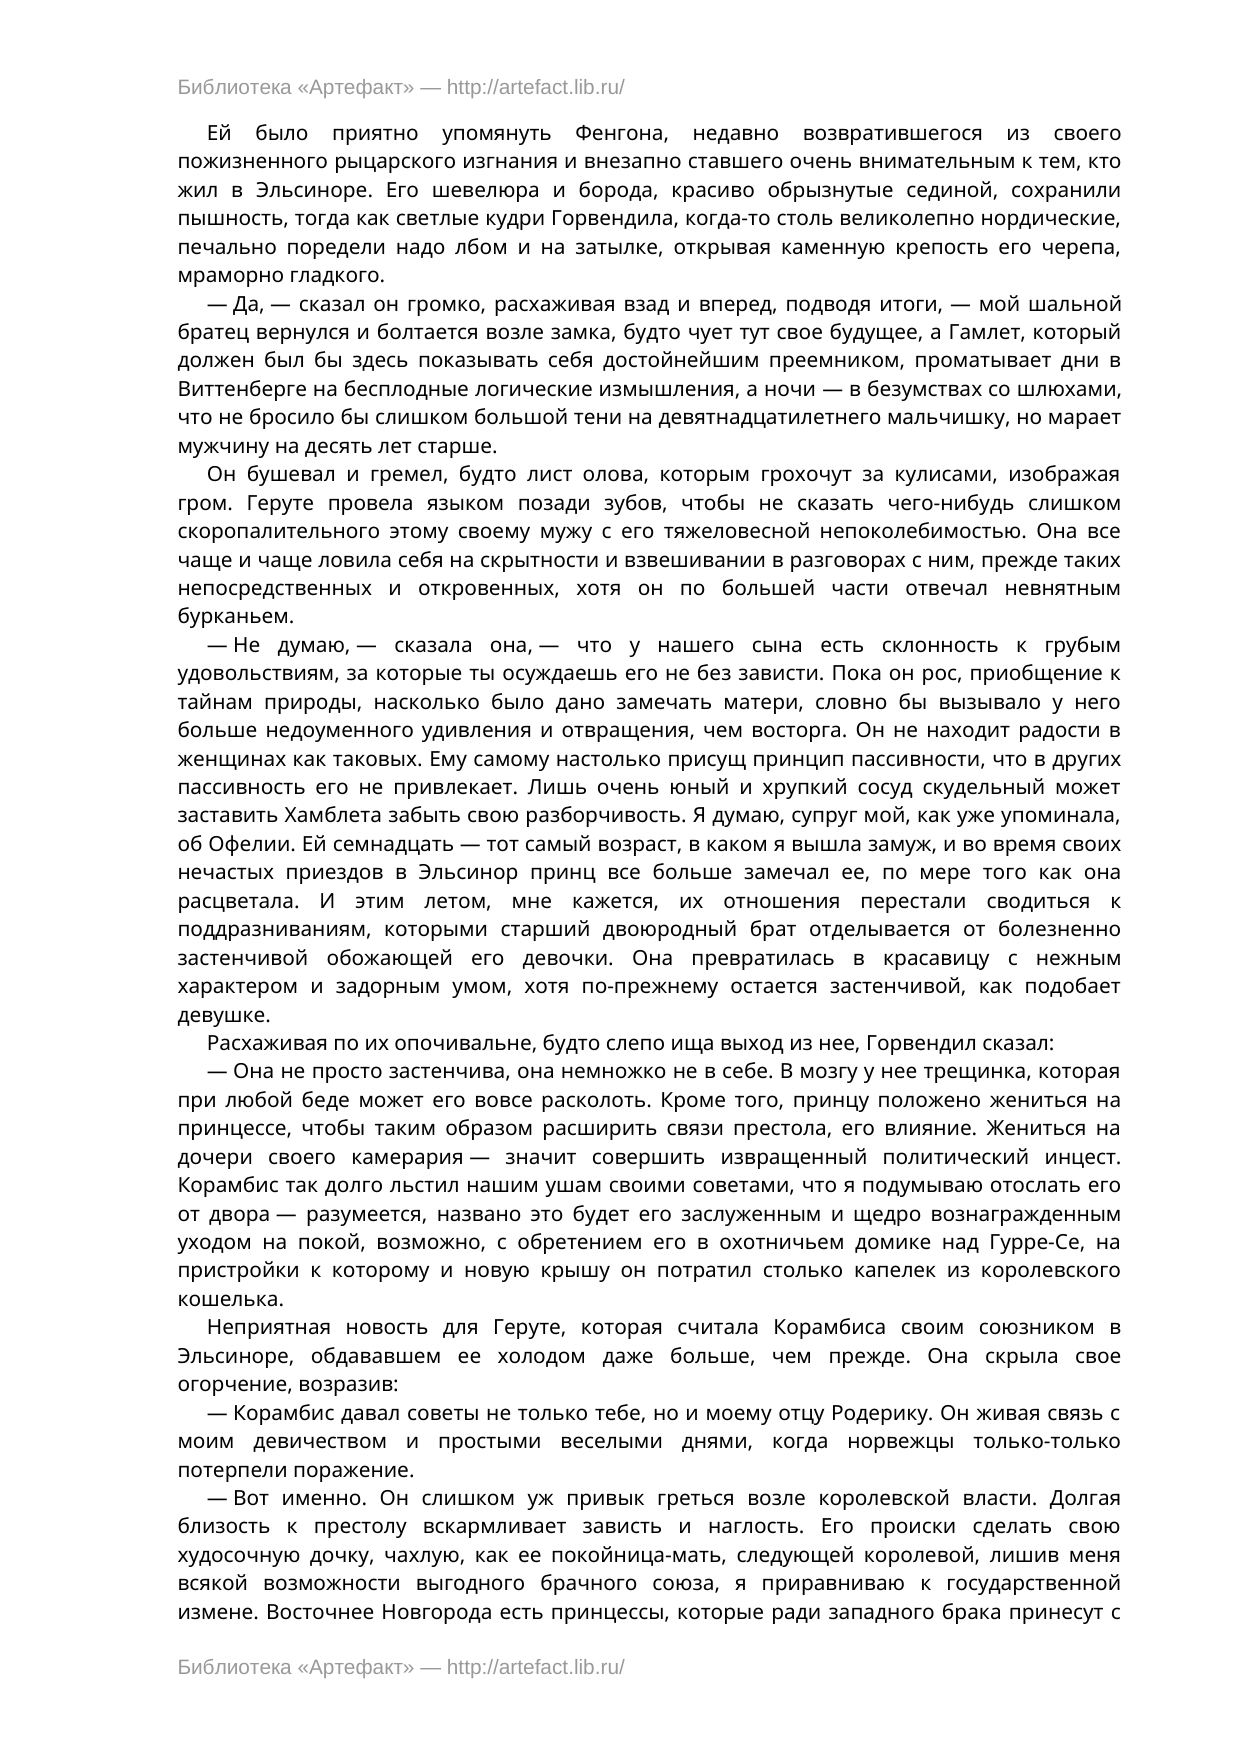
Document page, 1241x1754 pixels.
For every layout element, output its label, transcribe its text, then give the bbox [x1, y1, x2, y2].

text Расхаживая по их опочивальне, будто слепо ища выход из нее, Горвендил сказал: [177, 1028, 1122, 1057]
text — Она не просто застенчива, она немножко не в себе. В мозгу у нее трещинка, которая при любой беде может его вовсе расколоть. Кроме того, принцу положено жениться на принцессе, чтобы таким образом расширить связи престола, его влияние. Жениться на дочери своего камерария — значит совершить извращенный политический инцест. Корамбис так долго льстил нашим ушам своими советами, что я подумываю отослать его от двора — разумеется, названо это будет его заслуженным и щедро вознагражденным уходом на покой, возможно, с обретением его в охотничьем домике над Гурре-Се, на пристройки к которому и новую крышу он потратил столько капелек из королевского кошелька. [177, 1057, 1122, 1312]
text Неприятная новость для Геруте, которая считала Корамбиса своим союзником в Эльсиноре, обдававшем ее холодом даже больше, чем прежде. Она скрыла свое огорчение, возразив: [177, 1312, 1122, 1398]
text Ей было приятно упомянуть Фенгона, недавно возвратившегося из своего пожизненного рыцарского изгнания и внезапно ставшего очень внимательным к тем, кто жил в Эльсиноре. Его шевелюра и борода, красиво обрызнутые сединой, сохранили пышность, тогда как светлые кудри Горвендила, когда-то столь великолепно нордические, печально поредели надо лбом и на затылке, открывая каменную крепость его черепа, мраморно гладкого. [177, 118, 1122, 289]
text — Корамбис давал советы не только тебе, но и моему отцу Родерику. Он живая связь с моим девичеством и простыми веселыми днями, когда норвежцы только-только потерпели поражение. [177, 1398, 1122, 1483]
text Он бушевал и гремел, будто лист олова, которым грохочут за кулисами, изображая гром. Геруте провела языком позади зубов, чтобы не сказать чего-нибудь слишком скоропалительного этому своему мужу с его тяжеловесной непоколебимостью. Она все чаще и чаще ловила себя на скрытности и взвешивании в разговорах с ним, прежде таких непосредственных и откровенных, хотя он по большей части отвечал невнятным бурканьем. [177, 459, 1122, 630]
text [177, 1483, 1122, 1625]
text — Да, — сказал он громко, расхаживая взад и вперед, подводя итоги, — мой шальной братец вернулся и болтается возле замка, будто чует тут свое будущее, а Гамлет, который должен был бы здесь показывать себя достойнейшим преемником, проматывает дни в Виттенберге на бесплодные логические измышления, а ночи — в безумствах со шлюхами, что не бросило бы слишком большой тени на девятнадцатилетнего мальчишку, но марает мужчину на десять лет старше. [177, 289, 1122, 459]
text — Не думаю, — сказала она, — что у нашего сына есть склонность к грубым удовольствиям, за которые ты осуждаешь его не без зависти. Пока он рос, приобщение к тайнам природы, насколько было дано замечать матери, словно бы вызывало у него больше недоуменного удивления и отвращения, чем восторга. Он не находит радости в женщинах как таковых. Ему самому настолько присущ принцип пассивности, что в других пассивность его не привлекает. Лишь очень юный и хрупкий сосуд скудельный может заставить Хамблета забыть свою разборчивость. Я думаю, супруг мой, как уже упоминала, об Офелии. Ей семнадцать — тот самый возраст, в каком я вышла замуж, и во время своих нечастых приездов в Эльсинор принц все больше замечал ее, по мере того как она расцветала. И этим летом, мне кажется, их отношения перестали сводиться к поддразниваниям, которыми старший двоюродный брат отделывается от болезненно застенчивой обожающей его девочки. Она превратилась в красавицу с нежным характером и задорным умом, хотя по-прежнему остается застенчивой, как подобает девушке. [177, 630, 1122, 1028]
